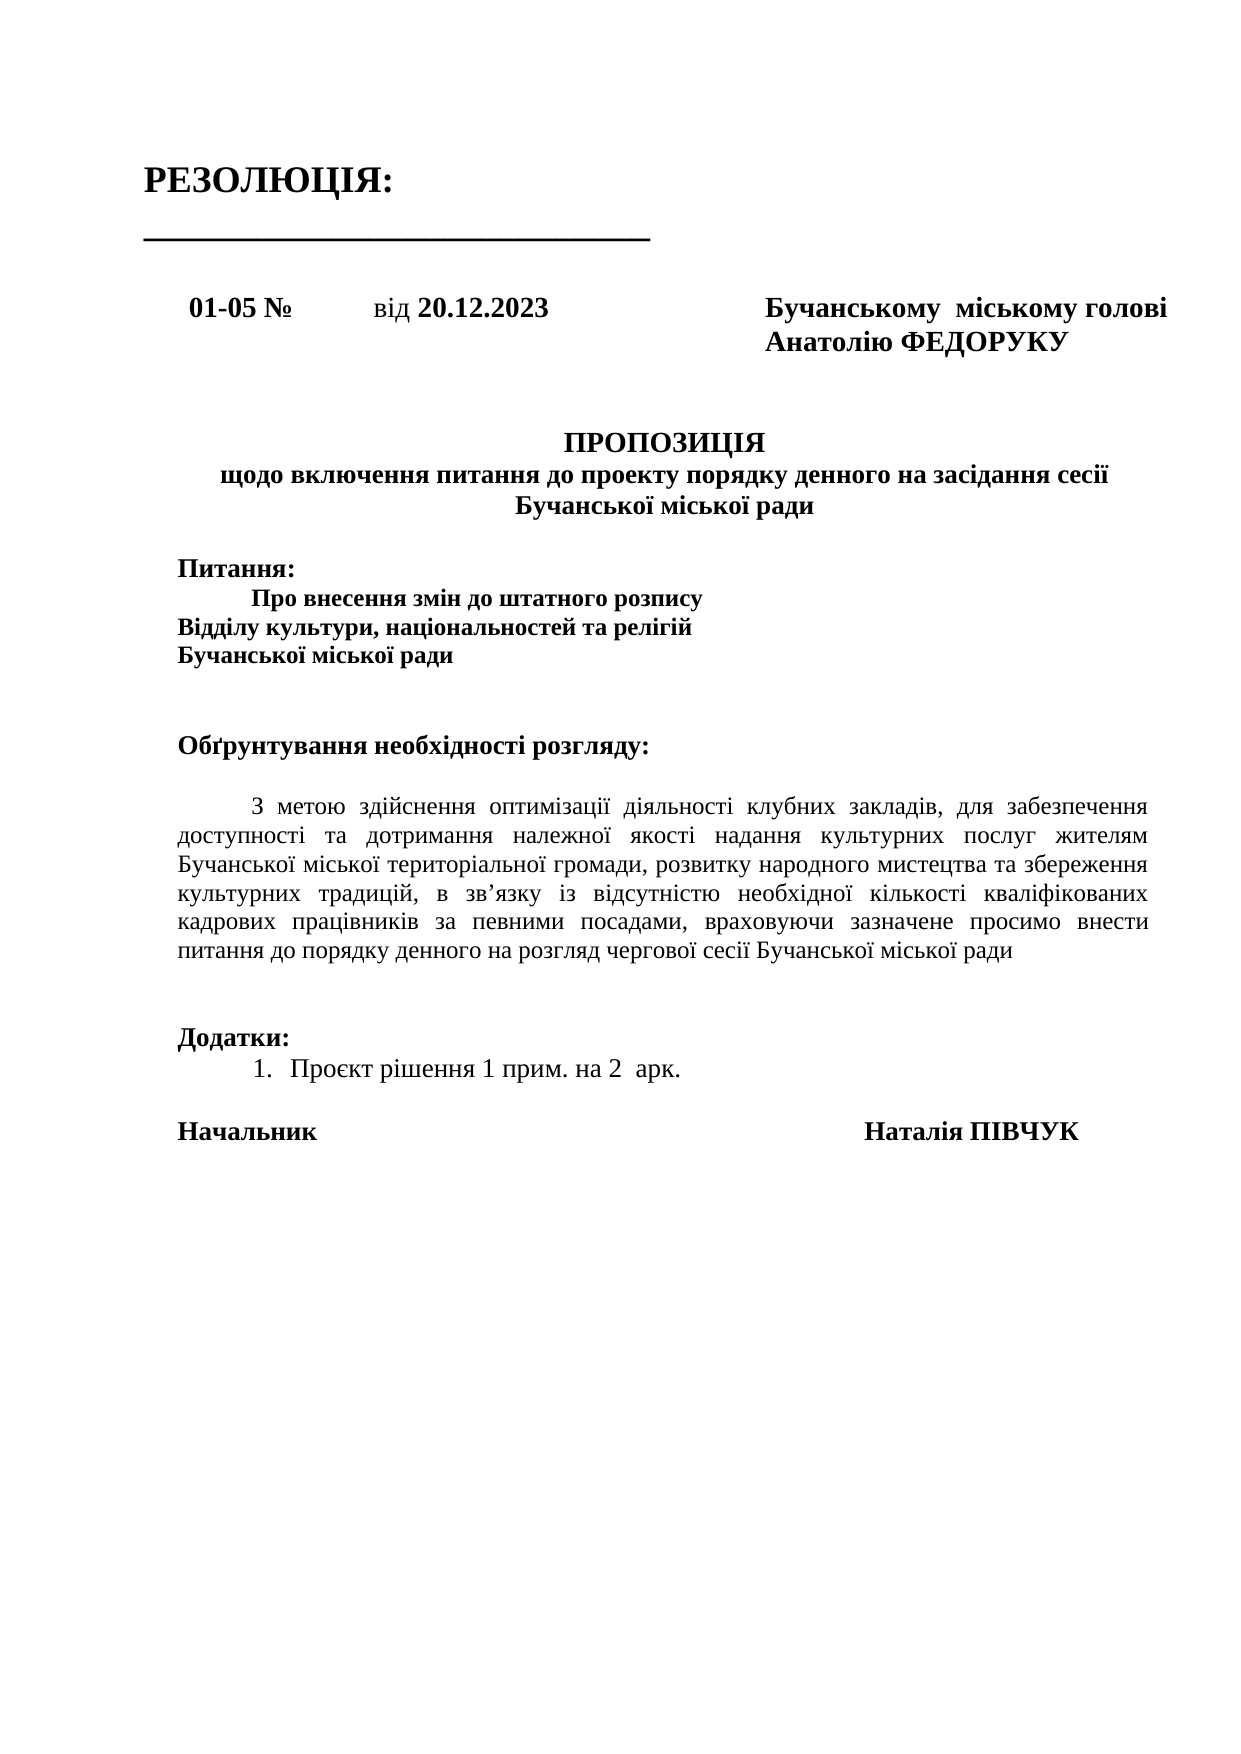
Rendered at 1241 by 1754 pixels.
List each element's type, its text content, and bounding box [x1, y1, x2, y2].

text Начальник Наталія ПІВЧУК [177, 1115, 1152, 1146]
text ПРОПОЗИЦІЯ [177, 425, 1152, 458]
list Проєкт рішення 1 прим. на 2 арк. [252, 1053, 1149, 1084]
table_header 01-05 № від 20.12.2023 [177, 291, 749, 358]
text Про внесення змін до штатного розпису [177, 583, 1152, 612]
text щодо включення питання до проекту порядку денного на засідання сесії Бучанської міської ради [177, 458, 1152, 521]
text Відділу культури, національностей та релігій [177, 612, 1152, 640]
table_header Бучанському міському голові Анатолію ФЕДОРУКУ [750, 291, 1207, 358]
text Питання: [177, 552, 1149, 583]
text Обґрунтування необхідності розгляду: [177, 729, 1152, 760]
text Бучанської міської ради [177, 640, 1152, 669]
text З метою здійснення оптимізації діяльності клубних закладів, для забезпечення доступності та дотримання належної якості надання культурних послуг жителям Бучанської міської територіальної громади, розвитку народного мистецтва та збереження культурних традицій, в зв’язку із відсутністю необхідної кількості кваліфікованих кадрових працівників за певними посадами, враховуючи зазначене просимо внести питання до порядку денного на розгляд чергової сесії Бучанської міської ради [177, 791, 1149, 964]
text Додатки: [177, 1021, 1149, 1053]
